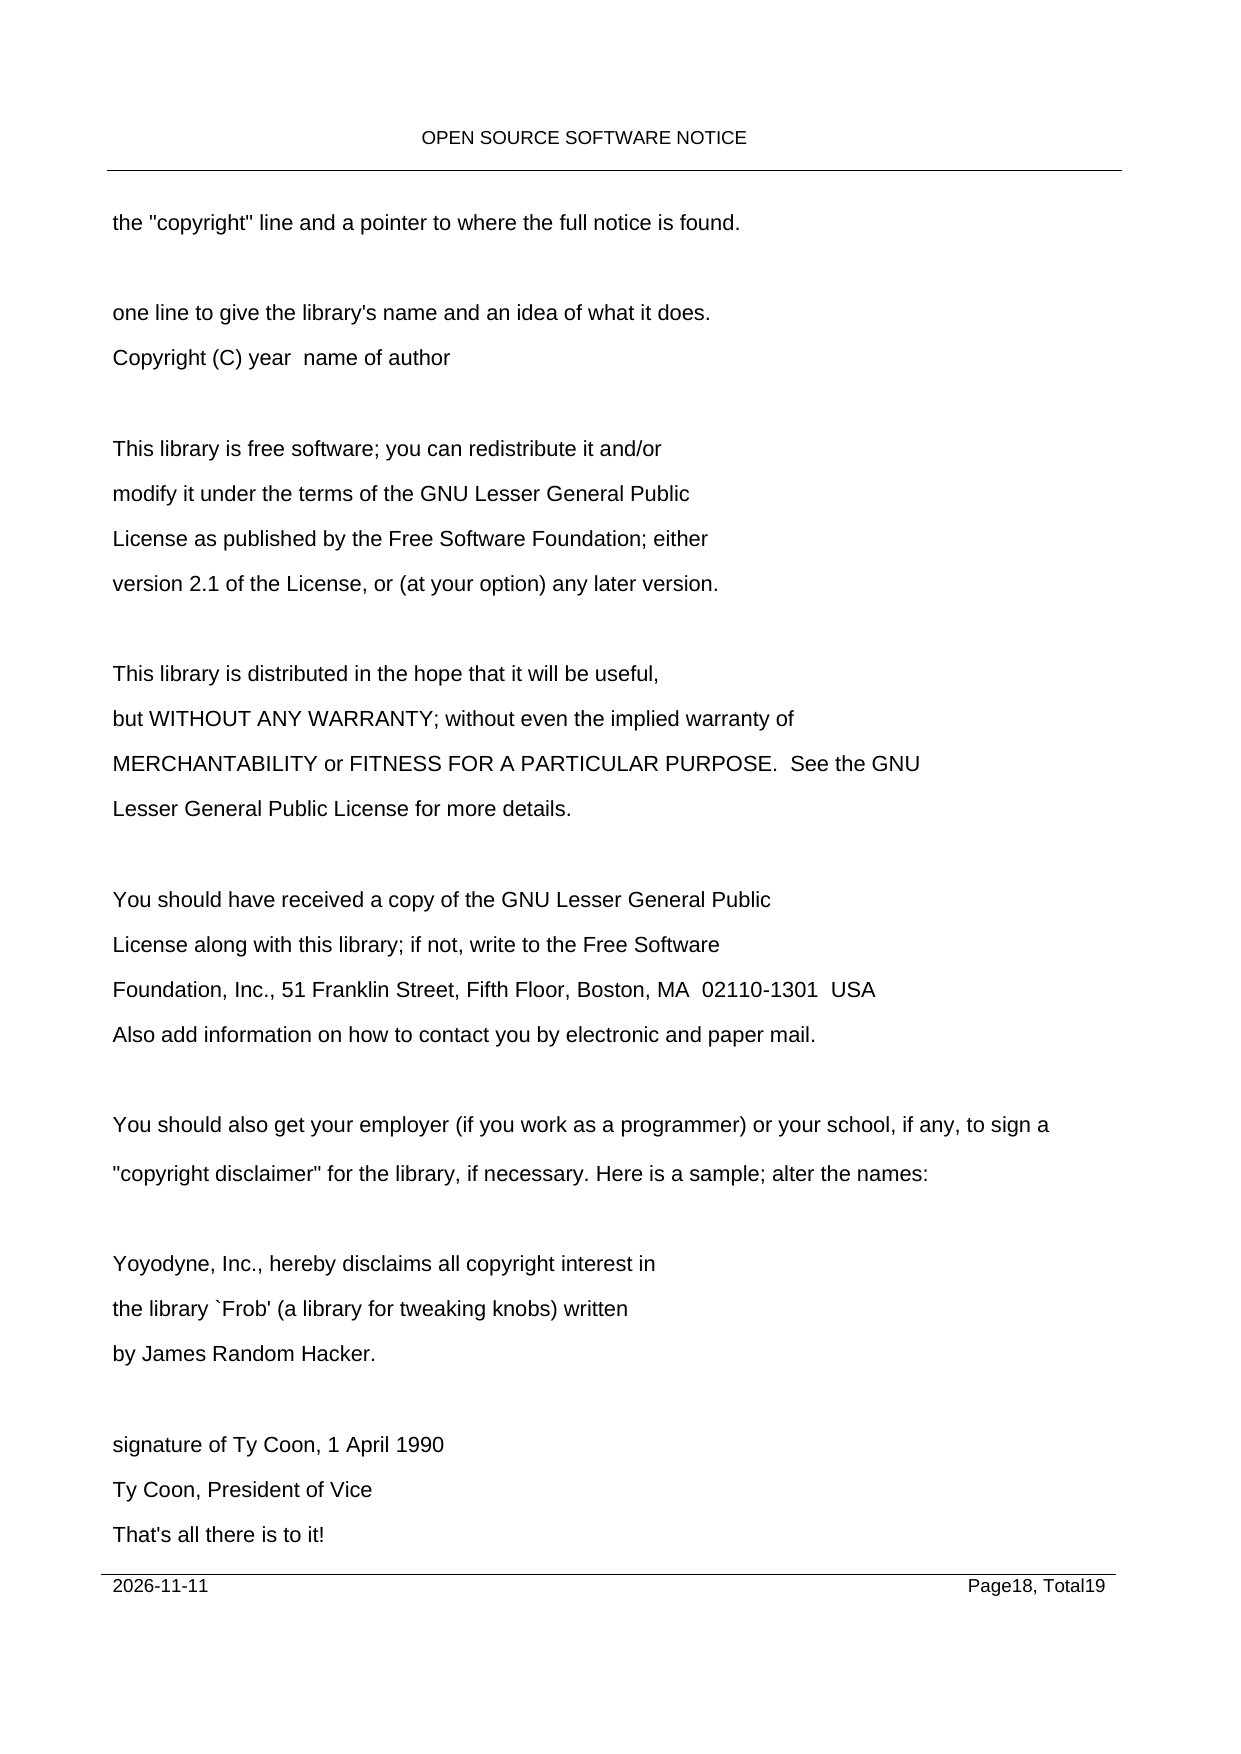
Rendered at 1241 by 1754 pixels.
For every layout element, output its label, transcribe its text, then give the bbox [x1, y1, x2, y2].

text That's all there is to it! [112, 1518, 1128, 1551]
text signature of Ty Coon, 1 April 1990 [112, 1428, 1128, 1460]
text Foundation, Inc., 51 Franklin Street, Fifth Floor, Boston, MA 02110-1301 USA [112, 973, 1128, 1006]
text License along with this library; if not, write to the Free Software [112, 928, 1128, 961]
text This library is free software; you can redistribute it and/or [112, 432, 1128, 464]
text Lesser General Public License for more details. [112, 793, 1128, 825]
text You should have received a copy of the GNU Lesser General Public [112, 883, 1128, 915]
text License as published by the Free Software Foundation; either [112, 522, 1128, 554]
text You should also get your employer (if you work as a programmer) or your school, if any, to sign a "copyright disclaimer" for the library, if necessary. Here is a sample; alter the names: [112, 1108, 1128, 1190]
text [112, 206, 1128, 239]
text one line to give the library's name and an idea of what it does. [112, 297, 1128, 329]
text the library `Frob' (a library for tweaking knobs) written [112, 1292, 1128, 1325]
text Ty Coon, President of Vice [112, 1473, 1128, 1505]
text MERCHANTABILITY or FITNESS FOR A PARTICULAR PURPOSE. See the GNU [112, 748, 1128, 780]
text Also add information on how to contact you by electronic and paper mail. [112, 1018, 1128, 1051]
text by James Random Hacker. [112, 1338, 1128, 1370]
text but WITHOUT ANY WARRANTY; without even the implied warranty of [112, 702, 1128, 735]
text modify it under the terms of the GNU Lesser General Public [112, 477, 1128, 509]
text version 2.1 of the License, or (at your option) any later version. [112, 567, 1128, 600]
text Copyright (C) year name of author [112, 342, 1128, 374]
text Yoyodyne, Inc., hereby disclaims all copyright interest in [112, 1247, 1128, 1280]
text This library is distributed in the hope that it will be useful, [112, 657, 1128, 690]
